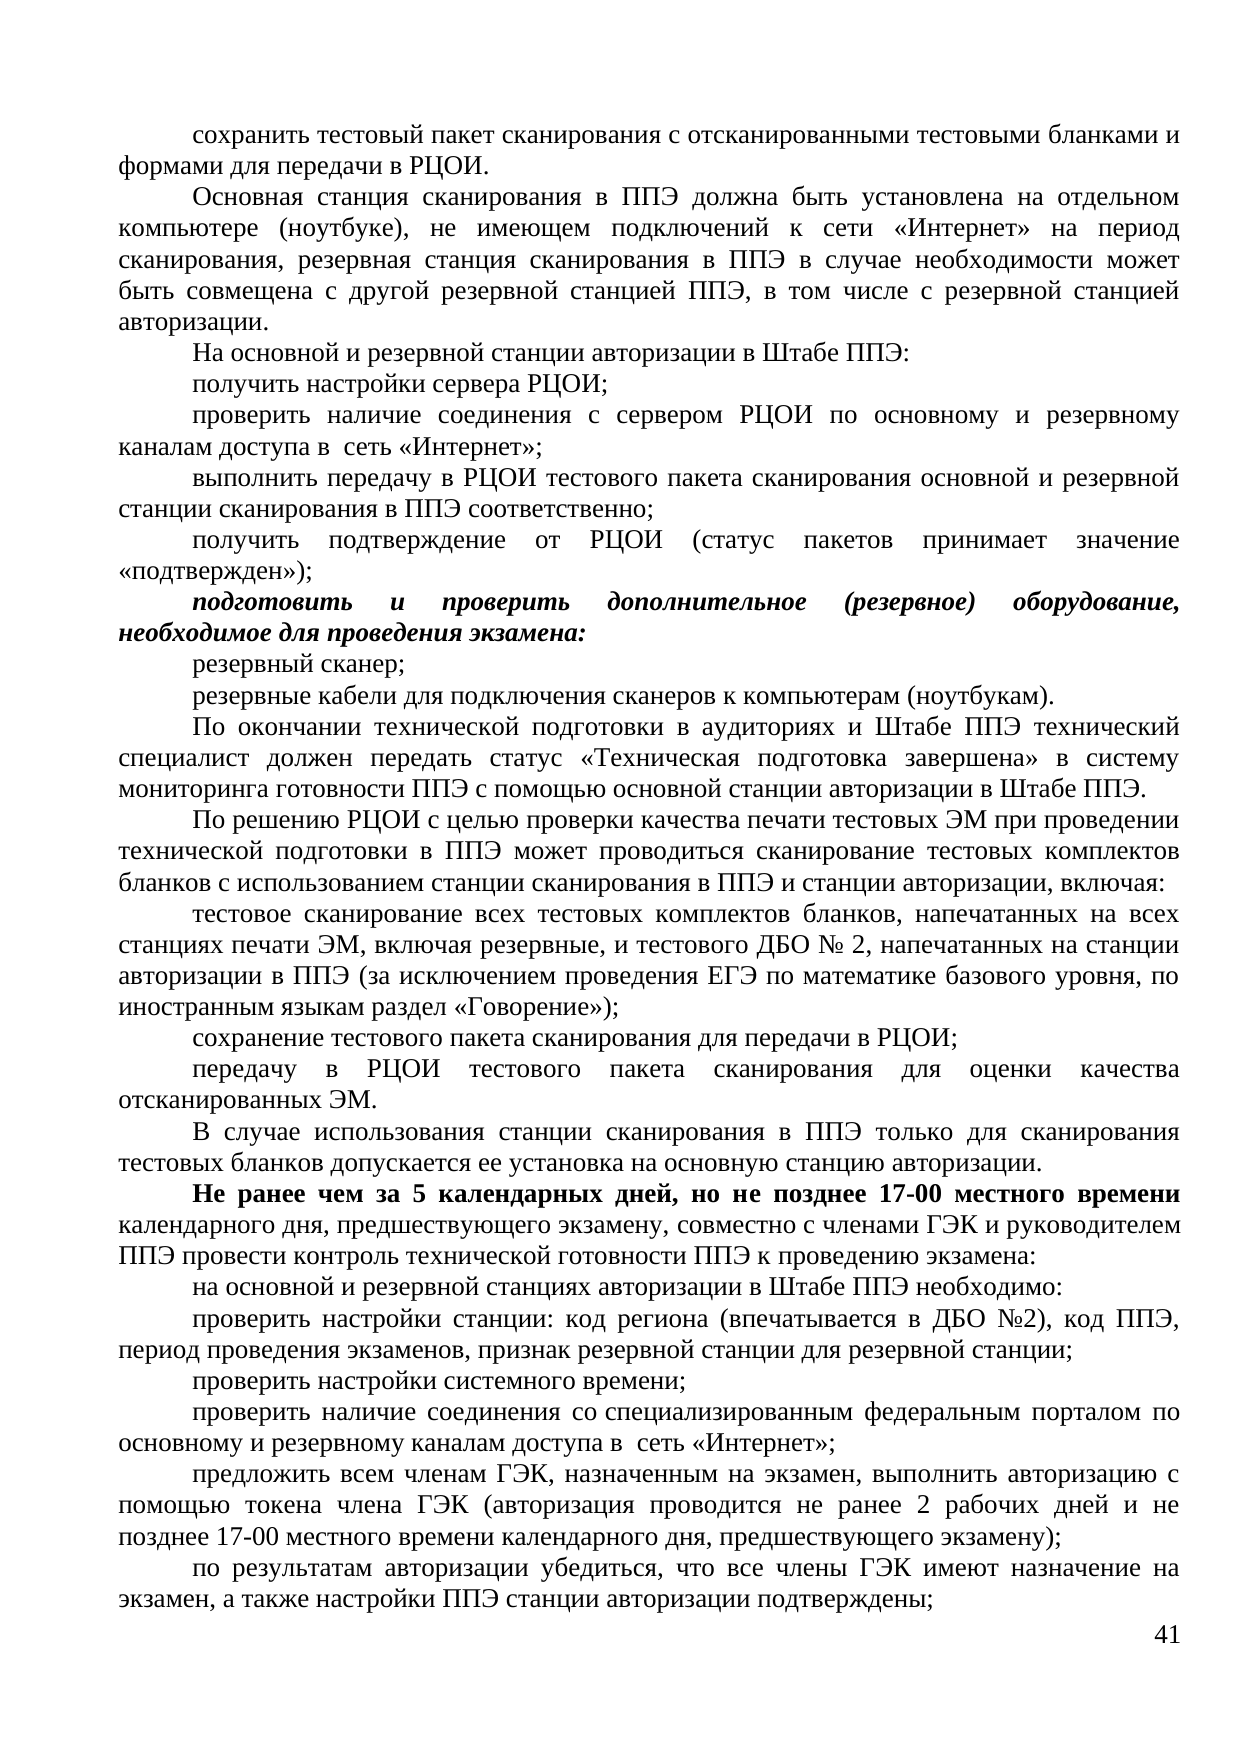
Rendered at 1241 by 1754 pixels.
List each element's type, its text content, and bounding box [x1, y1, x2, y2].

text По окончании технической подготовки в аудиториях и Штабе ППЭ технический специалист должен передать статус «Техническая подготовка завершена» в систему мониторинга готовности ППЭ с помощью основной станции авторизации в Штабе ППЭ. [118, 710, 1181, 803]
list резервные кабели для подключения сканеров к компьютерам (ноутбукам). [192, 679, 1181, 710]
text Не ранее чем за 5 календарных дней, но не позднее 17-00 местного времени календарного дня, предшествующего экзамену, совместно с членами ГЭК и руководителем ППЭ провести контроль технической готовности ППЭ к проведению экзамена: [118, 1177, 1181, 1271]
text В случае использования станции сканирования в ППЭ только для сканирования тестовых бланков допускается ее установка на основную станцию авторизации. [118, 1115, 1181, 1177]
text сохранить тестовый пакет сканирования с отсканированными тестовыми бланками и формами для передачи в РЦОИ. [118, 118, 1181, 180]
text проверить наличие соединения с сервером РЦОИ по основному и резервному каналам доступа в сеть «Интернет»; [118, 398, 1181, 461]
text По решению РЦОИ с целью проверки качества печати тестовых ЭМ при проведении технической подготовки в ППЭ может проводиться сканирование тестовых комплектов бланков с использованием станции сканирования в ППЭ и станции авторизации, включая: [118, 803, 1181, 897]
text на основной и резервной станциях авторизации в Штабе ППЭ необходимо: [118, 1271, 1181, 1302]
text получить настройки сервера РЦОИ; [118, 367, 1181, 398]
text выполнить передачу в РЦОИ тестового пакета сканирования основной и резервной станции сканирования в ППЭ соответственно; [118, 461, 1181, 523]
text получить подтверждение от РЦОИ (статус пакетов принимает значение «подтвержден»); [118, 523, 1181, 585]
text сохранение тестового пакета сканирования для передачи в РЦОИ; [118, 1021, 1181, 1052]
text по результатам авторизации убедиться, что все члены ГЭК имеют назначение на экзамен, а также настройки ППЭ станции авторизации подтверждены; [118, 1551, 1181, 1613]
text проверить настройки станции: код региона (впечатывается в ДБО №2), код ППЭ, период проведения экзаменов, признак резервной станции для резервной станции; [118, 1302, 1181, 1364]
text Основная станция сканирования в ППЭ должна быть установлена на отдельном компьютере (ноутбуке), не имеющем подключений к сети «Интернет» на период сканирования, резервная станция сканирования в ППЭ в случае необходимости может быть совмещена с другой резервной станцией ППЭ, в том числе с резервной станцией авторизации. [118, 180, 1181, 336]
text проверить наличие соединения со специализированным федеральным порталом по основному и резервному каналам доступа в сеть «Интернет»; [118, 1395, 1181, 1457]
text тестовое сканирование всех тестовых комплектов бланков, напечатанных на всех станциях печати ЭМ, включая резервные, и тестового ДБО № 2, напечатанных на станции авторизации в ППЭ (за исключением проведения ЕГЭ по математике базового уровня, по иностранным языкам раздел «Говорение»); [118, 897, 1181, 1021]
text проверить настройки системного времени; [118, 1364, 1181, 1395]
text На основной и резервной станции авторизации в Штабе ППЭ: [118, 336, 1181, 367]
text передачу в РЦОИ тестового пакета сканирования для оценки качества отсканированных ЭМ. [118, 1052, 1181, 1115]
list резервный сканер; [192, 648, 1181, 679]
text предложить всем членам ГЭК, назначенным на экзамен, выполнить авторизацию с помощью токена члена ГЭК (авторизация проводится не ранее 2 рабочих дней и не позднее 17-00 местного времени календарного дня, предшествующего экзамену); [118, 1457, 1181, 1551]
text подготовить и проверить дополнительное (резервное) оборудование, необходимое для проведения экзамена: [118, 585, 1181, 648]
